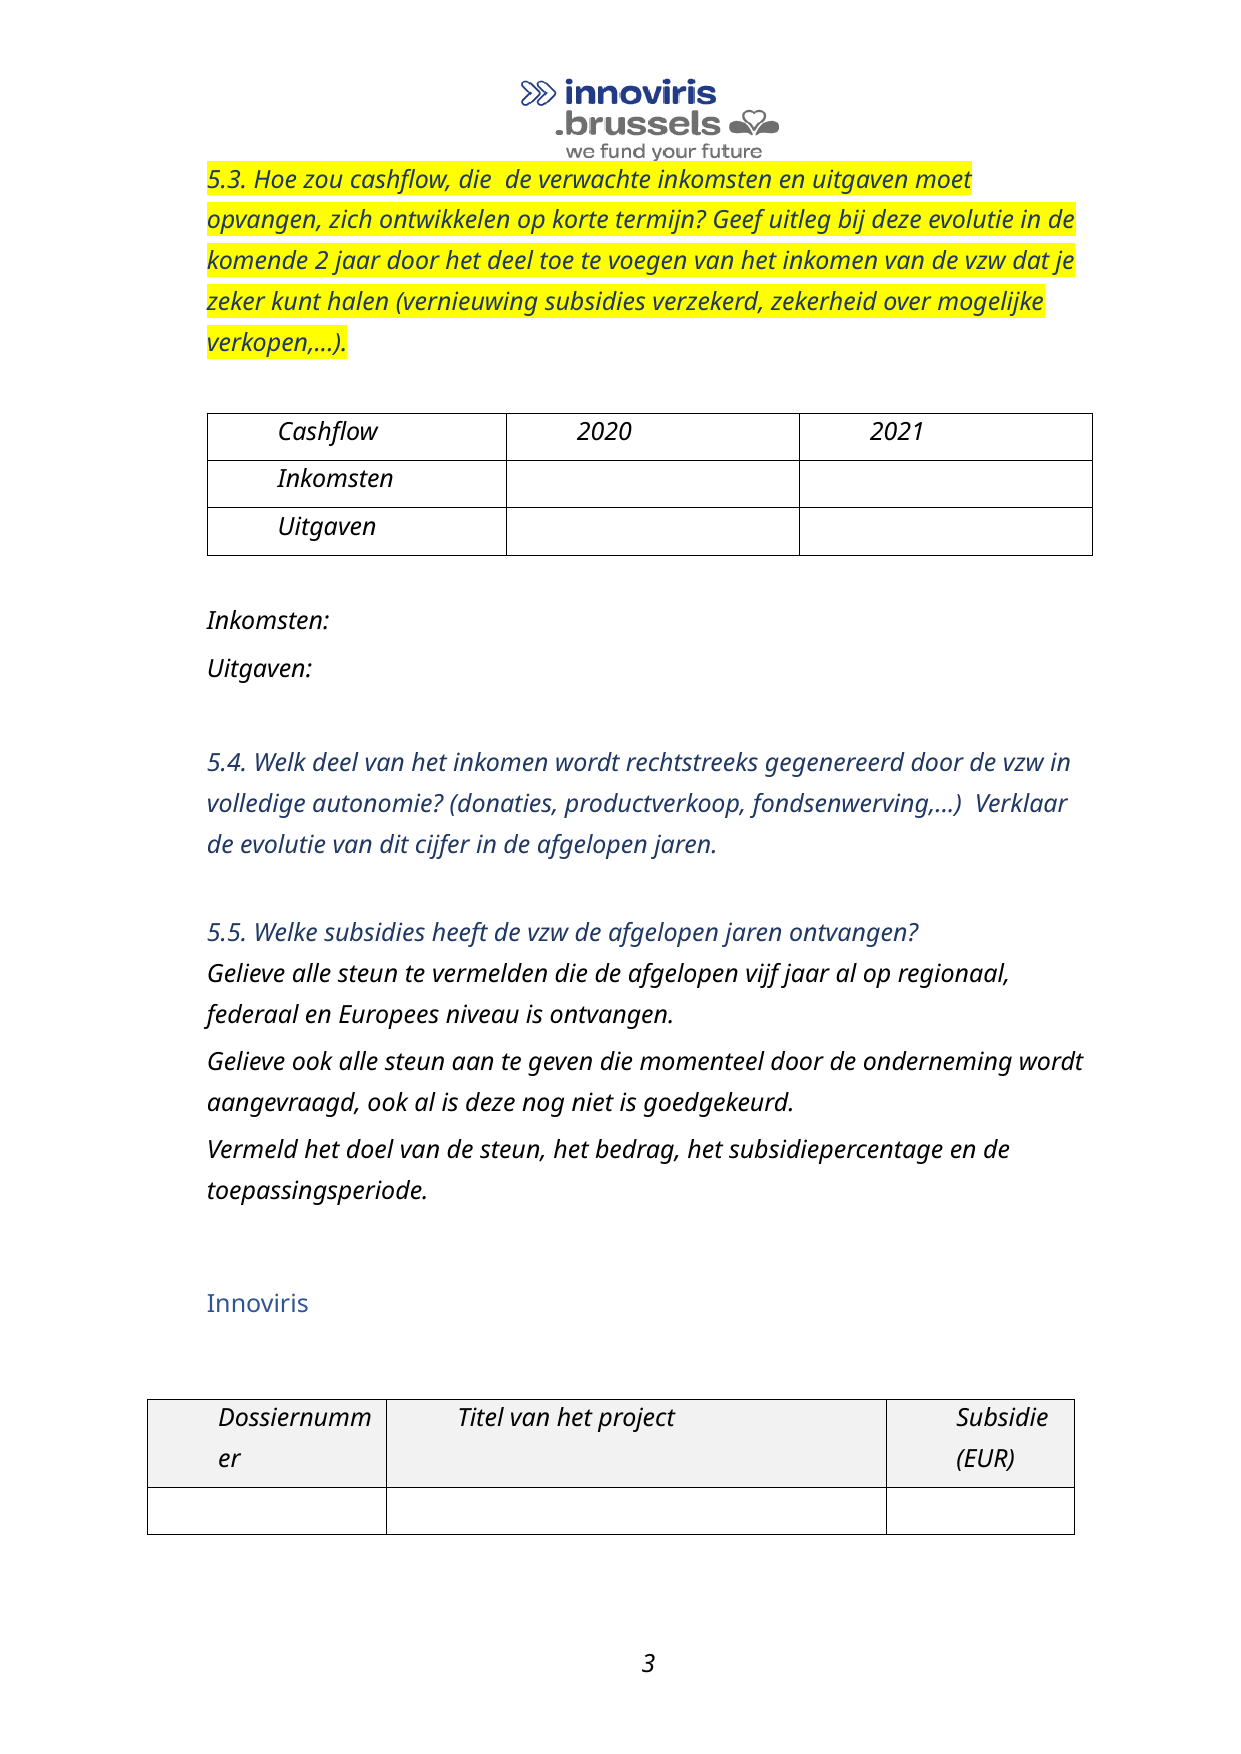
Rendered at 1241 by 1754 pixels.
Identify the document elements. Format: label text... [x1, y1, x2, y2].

table_cell [148, 1488, 386, 1534]
text Gelieve ook alle steun aan te geven die momenteel door de onderneming wordt aangevraagd, ook al is deze nog niet is goedgekeurd. [207, 1043, 1093, 1118]
table_cell Uitgaven [208, 508, 506, 554]
table_cell [800, 461, 1092, 507]
table_header 2021 [800, 414, 1092, 460]
subtitle 5.5. Welke subsidies heeft de vzw de afgelopen jaren ontvangen? [207, 914, 1093, 949]
subtitle 5.3. Hoe zou cashflow, die de verwachte inkomsten en uitgaven moet opvangen, zich ontwikkelen op korte termijn? Geef uitleg bij deze evolutie in de komende 2 jaar door het deel toe te voegen van het inkomen van de vzw dat je zeker kunt halen (vernieuwing subsidies verzekerd, zekerheid over mogelijke verkopen,...). [207, 161, 1093, 359]
text Inkomsten: [207, 603, 1093, 637]
table_cell [507, 508, 799, 554]
table_header 2020 [507, 414, 799, 460]
subtitle Innoviris [207, 1286, 1093, 1320]
table_cell [387, 1488, 886, 1534]
table_header Subsidie (EUR) [887, 1400, 1074, 1487]
text Vermeld het doel van de steun, het bedrag, het subsidiepercentage en de toepassingsperiode. [207, 1132, 1093, 1207]
table_header Cashflow [208, 414, 506, 460]
text Gelieve alle steun te vermelden die de afgelopen vijf jaar al op regionaal, federaal en Europees niveau is ontvangen. [207, 955, 1093, 1030]
table_cell [887, 1488, 1074, 1534]
table_cell [507, 461, 799, 507]
text Uitgaven: [207, 650, 1093, 684]
table_cell Inkomsten [208, 461, 506, 507]
picture [516, 73, 783, 161]
table_header Titel van het project [387, 1400, 886, 1487]
table_header Dossiernummer [148, 1400, 386, 1487]
subtitle 5.4. Welk deel van het inkomen wordt rechtstreeks gegenereerd door de vzw in volledige autonomie? (donaties, productverkoop, fondsenwerving,...) Verklaar de evolutie van dit cijfer in de afgelopen jaren. [207, 745, 1093, 861]
table_cell [800, 508, 1092, 554]
